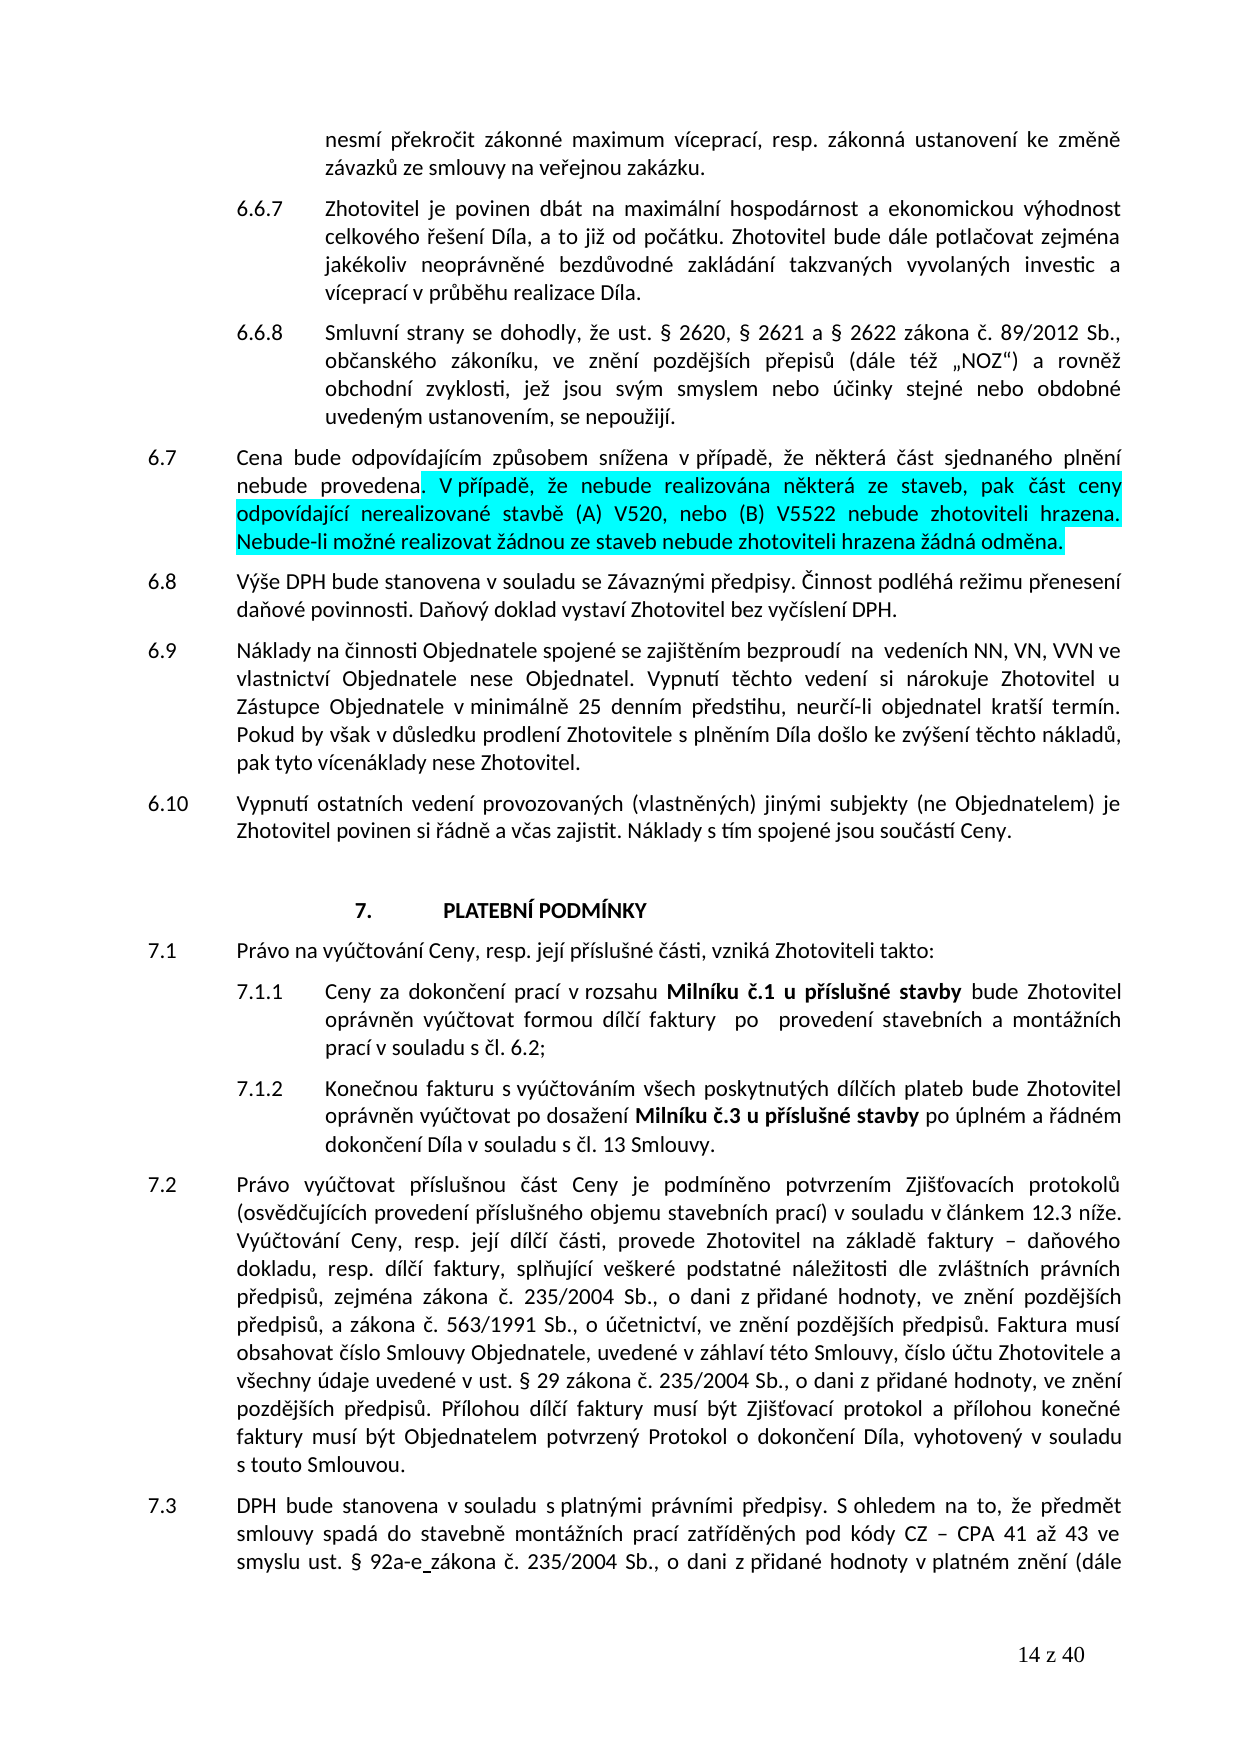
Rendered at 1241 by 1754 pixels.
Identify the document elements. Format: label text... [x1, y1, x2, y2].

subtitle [236, 125, 1122, 181]
subtitle Konečnou fakturu s vyúčtováním všech poskytnutých dílčích plateb bude Zhotovitel oprávněn vyúčtovat po dosažení Milníku č.3 u příslušné stavby po úplném a řádném dokončení Díla v souladu s čl. 13 Smlouvy. [236, 1074, 1122, 1158]
subtitle Výše DPH bude stanovena v souladu se Závaznými předpisy. Činnost podléhá režimu přenesení daňové povinnosti. Daňový doklad vystaví Zhotovitel bez vyčíslení DPH. [148, 567, 1122, 623]
subtitle Právo vyúčtovat příslušnou část Ceny je podmíněno potvrzením Zjišťovacích protokolů (osvědčujících provedení příslušného objemu stavebních prací) v souladu v článkem 12.3 níže. Vyúčtování Ceny, resp. její dílčí části, provede Zhotovitel na základě faktury – daňového dokladu, resp. dílčí faktury, splňující veškeré podstatné náležitosti dle zvláštních právních předpisů, zejména zákona č. 235/2004 Sb., o dani z přidané hodnoty, ve znění pozdějších předpisů, a zákona č. 563/1991 Sb., o účetnictví, ve znění pozdějších předpisů. Faktura musí obsahovat číslo Smlouvy Objednatele, uvedené v záhlaví této Smlouvy, číslo účtu Zhotovitele a všechny údaje uvedené v ust. § 29 zákona č. 235/2004 Sb., o dani z přidané hodnoty, ve znění pozdějších předpisů. Přílohou dílčí faktury musí být Zjišťovací protokol a přílohou konečné faktury musí být Objednatelem potvrzený Protokol o dokončení Díla, vyhotovený v souladu s touto Smlouvou. [148, 1170, 1122, 1478]
subtitle Cena bude odpovídajícím způsobem snížena v případě, že některá část sjednaného plnění nebude provedena. V případě, že nebude realizována některá ze staveb, pak část ceny odpovídající nerealizované stavbě (A) V520, nebo (B) V5522 nebude zhotoviteli hrazena. Nebude-li možné realizovat žádnou ze staveb nebude zhotoviteli hrazena žádná odměna. [148, 443, 1122, 555]
subtitle Právo na vyúčtování Ceny, resp. její příslušné části, vzniká Zhotoviteli takto: [148, 937, 1122, 964]
subtitle Zhotovitel je povinen dbát na maximální hospodárnost a ekonomickou výhodnost celkového řešení Díla, a to již od počátku. Zhotovitel bude dále potlačovat zejména jakékoliv neoprávněné bezdůvodné zakládání takzvaných vyvolaných investic a víceprací v průběhu realizace Díla. [236, 194, 1122, 306]
subtitle Náklady na činnosti Objednatele spojené se zajištěním bezproudí na vedeních NN, VN, VVN ve vlastnictví Objednatele nese Objednatel. Vypnutí těchto vedení si nárokuje Zhotovitel u Zástupce Objednatele v minimálně 25 denním předstihu, neurčí-li objednatel kratší termín. Pokud by však v důsledku prodlení Zhotovitele s plněním Díla došlo ke zvýšení těchto nákladů, pak tyto vícenáklady nese Zhotovitel. [148, 636, 1122, 776]
subtitle Vypnutí ostatních vedení provozovaných (vlastněných) jinými subjekty (ne Objednatelem) je Zhotovitel povinen si řádně a včas zajistit. Náklady s tím spojené jsou součástí Ceny. [148, 789, 1122, 845]
subtitle platební podmínky [354, 896, 1122, 924]
subtitle Smluvní strany se dohodly, že ust. § 2620, § 2621 a § 2622 zákona č. 89/2012 Sb., občanského zákoníku, ve znění pozdějších přepisů (dále též „NOZ“) a rovněž obchodní zvyklosti, jež jsou svým smyslem nebo účinky stejné nebo obdobné uvedeným ustanovením, se nepoužijí. [236, 318, 1122, 430]
subtitle Ceny za dokončení prací v rozsahu Milníku č.1 u příslušné stavby bude Zhotovitel oprávněn vyúčtovat formou dílčí faktury po provedení stavebních a montážních prací v souladu s čl. 6.2; [236, 977, 1122, 1061]
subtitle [148, 1491, 1122, 1575]
